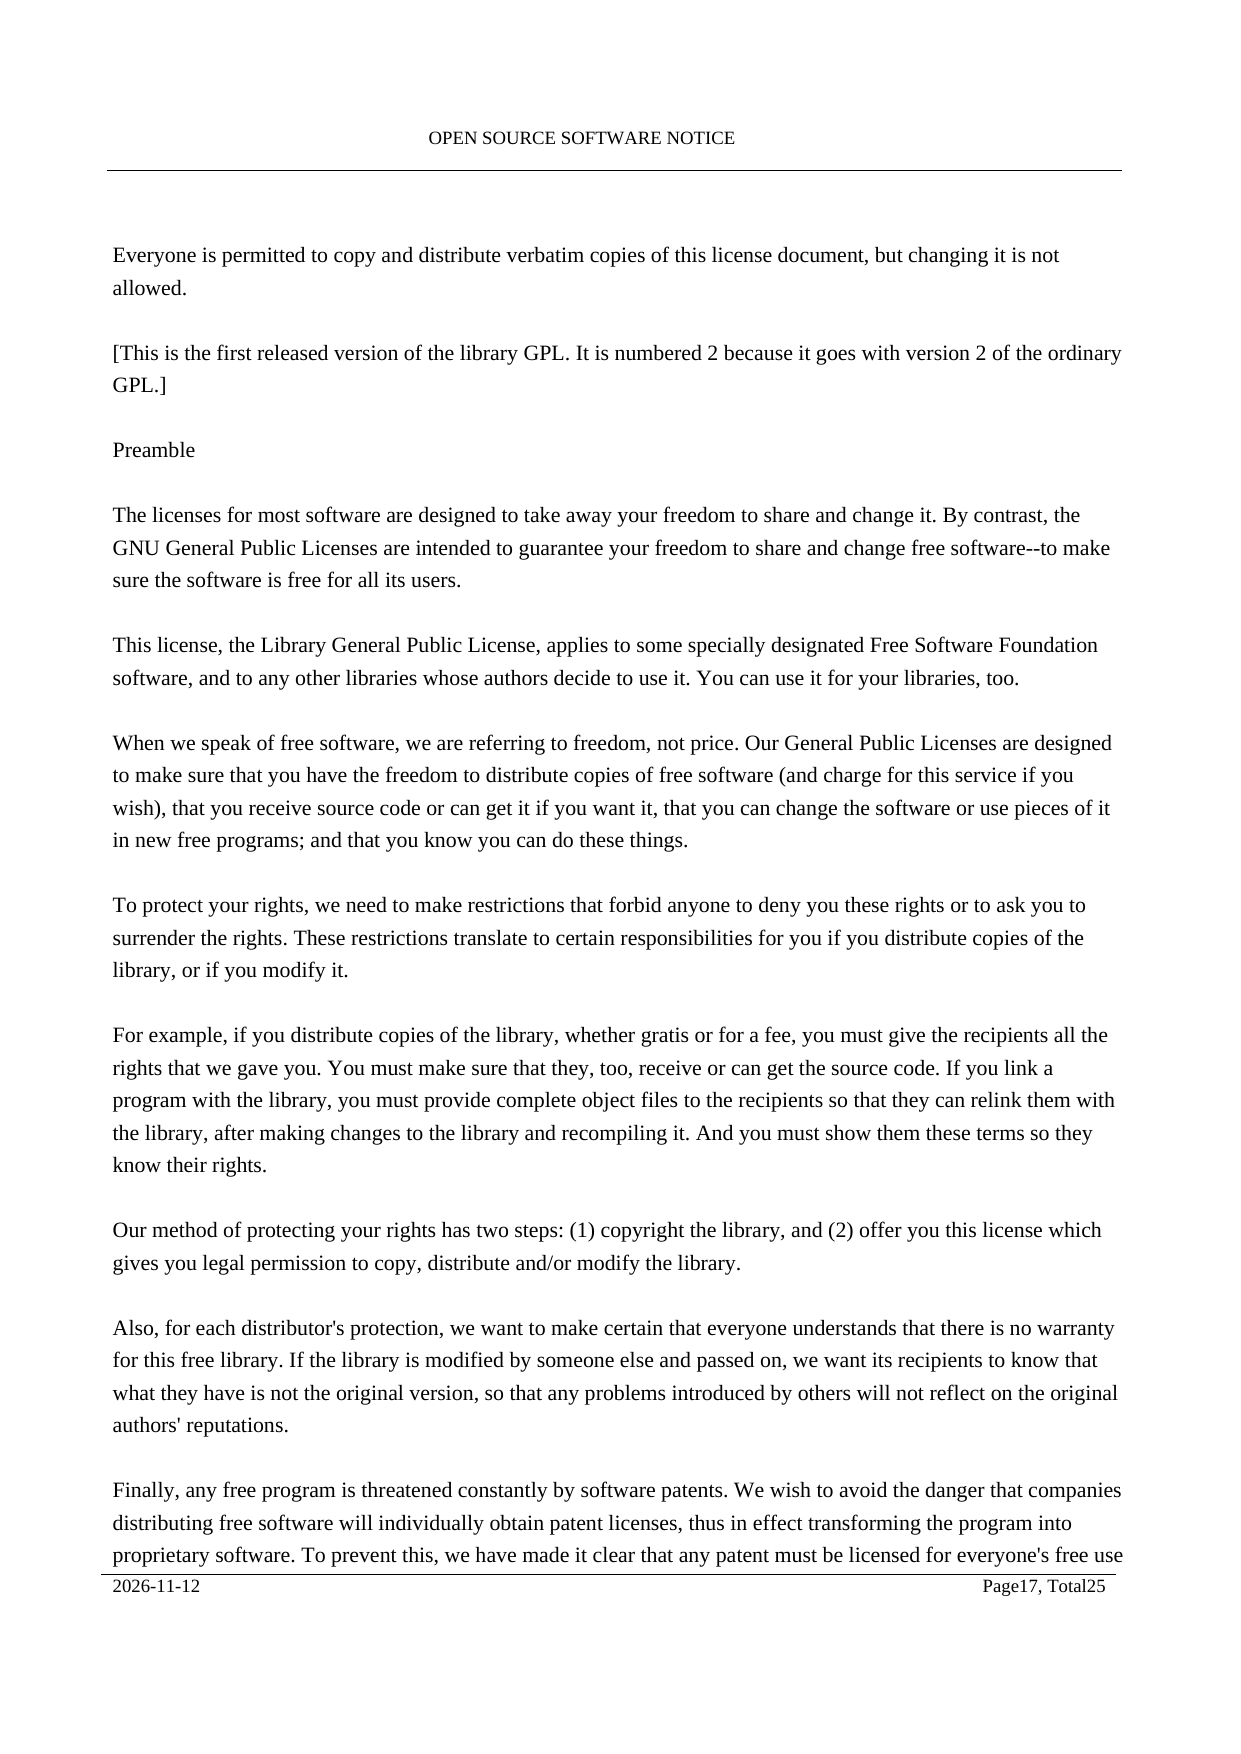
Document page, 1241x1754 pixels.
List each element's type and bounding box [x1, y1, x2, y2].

text [112, 206, 1128, 1571]
